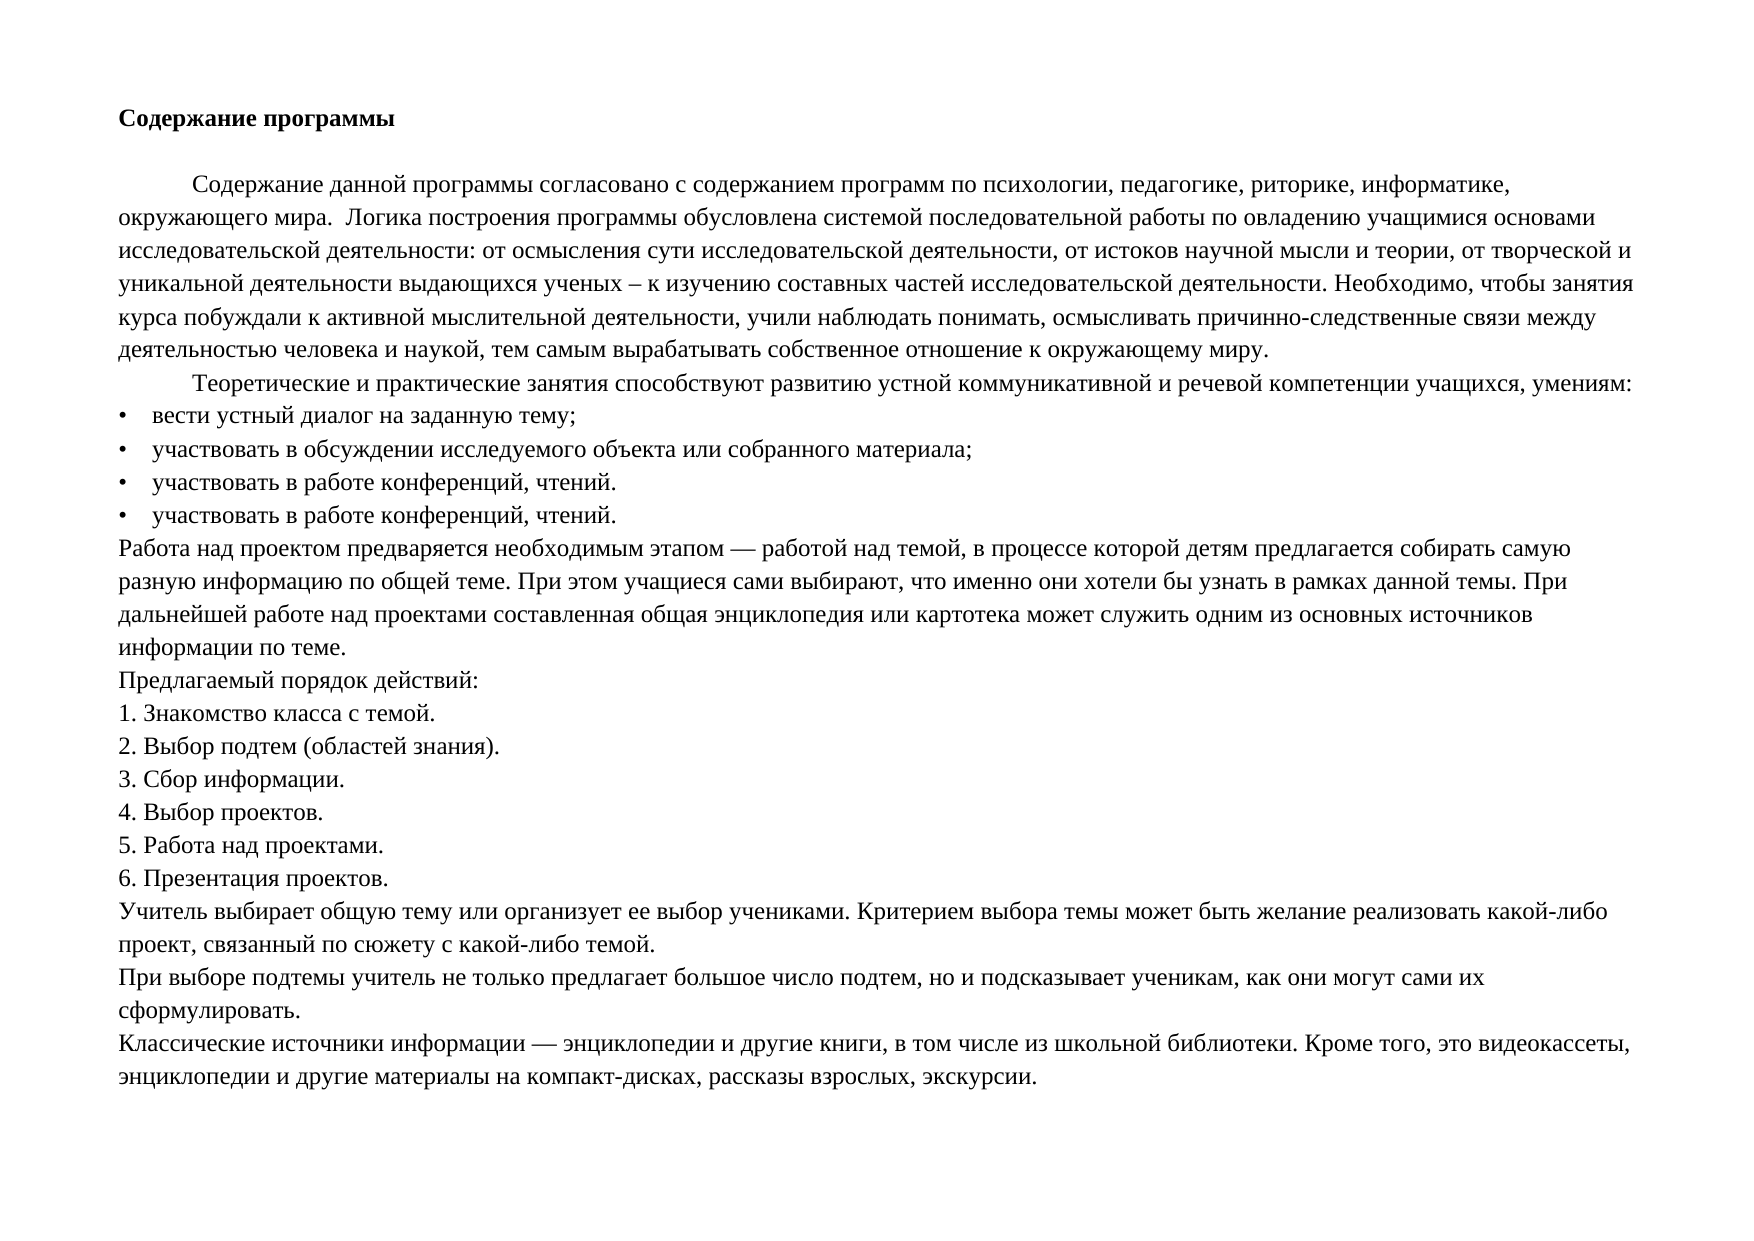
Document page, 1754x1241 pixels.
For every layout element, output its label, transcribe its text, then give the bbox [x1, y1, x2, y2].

text Учитель выбирает общую тему или организует ее выбор учениками. Критерием выбора темы может быть желание реализовать какой-либо проект, связанный по сюжету с какой-либо темой. [118, 896, 1636, 958]
text • участвовать в работе конференций, чтений. [118, 467, 1636, 495]
text Предлагаемый порядок действий: [118, 665, 1636, 693]
text Содержание данной программы согласовано с содержанием программ по психологии, педагогике, риторике, информатике, окружающего мира. Логика построения программы обусловлена системой последовательной работы по овладению учащимися основами исследовательской деятельности: от осмысления сути исследовательской деятельности, от истоков научной мысли и теории, от творческой и уникальной деятельности выдающихся ученых – к изучению составных частей исследовательской деятельности. Необходимо, чтобы занятия курса побуждали к активной мыслительной деятельности, учили наблюдать понимать, осмысливать причинно-следственные связи между деятельностью человека и наукой, тем самым вырабатывать собственное отношение к окружающему миру. [118, 169, 1636, 363]
text Теоретические и практические занятия способствуют развитию устной коммуникативной и речевой компетенции учащихся, умениям: [118, 368, 1636, 396]
text Содержание программы [118, 103, 1636, 132]
text 4. Выбор проектов. [118, 797, 1636, 826]
text 2. Выбор подтем (областей знания). [118, 731, 1636, 759]
text При выборе подтемы учитель не только предлагает большое число подтем, но и подсказывает ученикам, как они могут сами их сформулировать. [118, 962, 1636, 1024]
text • участвовать в работе конференций, чтений. [118, 500, 1636, 528]
text • участвовать в обсуждении исследуемого объекта или собранного материала; [118, 434, 1636, 462]
text • вести устный диалог на заданную тему; [118, 401, 1636, 429]
text 5. Работа над проектами. [118, 830, 1636, 859]
text 1. Знакомство класса с темой. [118, 698, 1636, 727]
text Работа над проектом предваряется необходимым этапом — работой над темой, в процессе которой детям предлагается собирать самую разную информацию по общей теме. При этом учащиеся сами выбирают, что именно они хотели бы узнать в рамках данной темы. При дальнейшей работе над проектами составленная общая энциклопедия или картотека может служить одним из основных источников информации по теме. [118, 533, 1636, 661]
text 3. Сбор информации. [118, 764, 1636, 793]
text 6. Презентация проектов. [118, 863, 1636, 892]
text Классические источники информации — энциклопедии и другие книги, в том числе из школьной библиотеки. Кроме того, это видеокассеты, энциклопедии и другие материалы на компакт-дисках, рассказы взрослых, экскурсии. [118, 1028, 1636, 1090]
